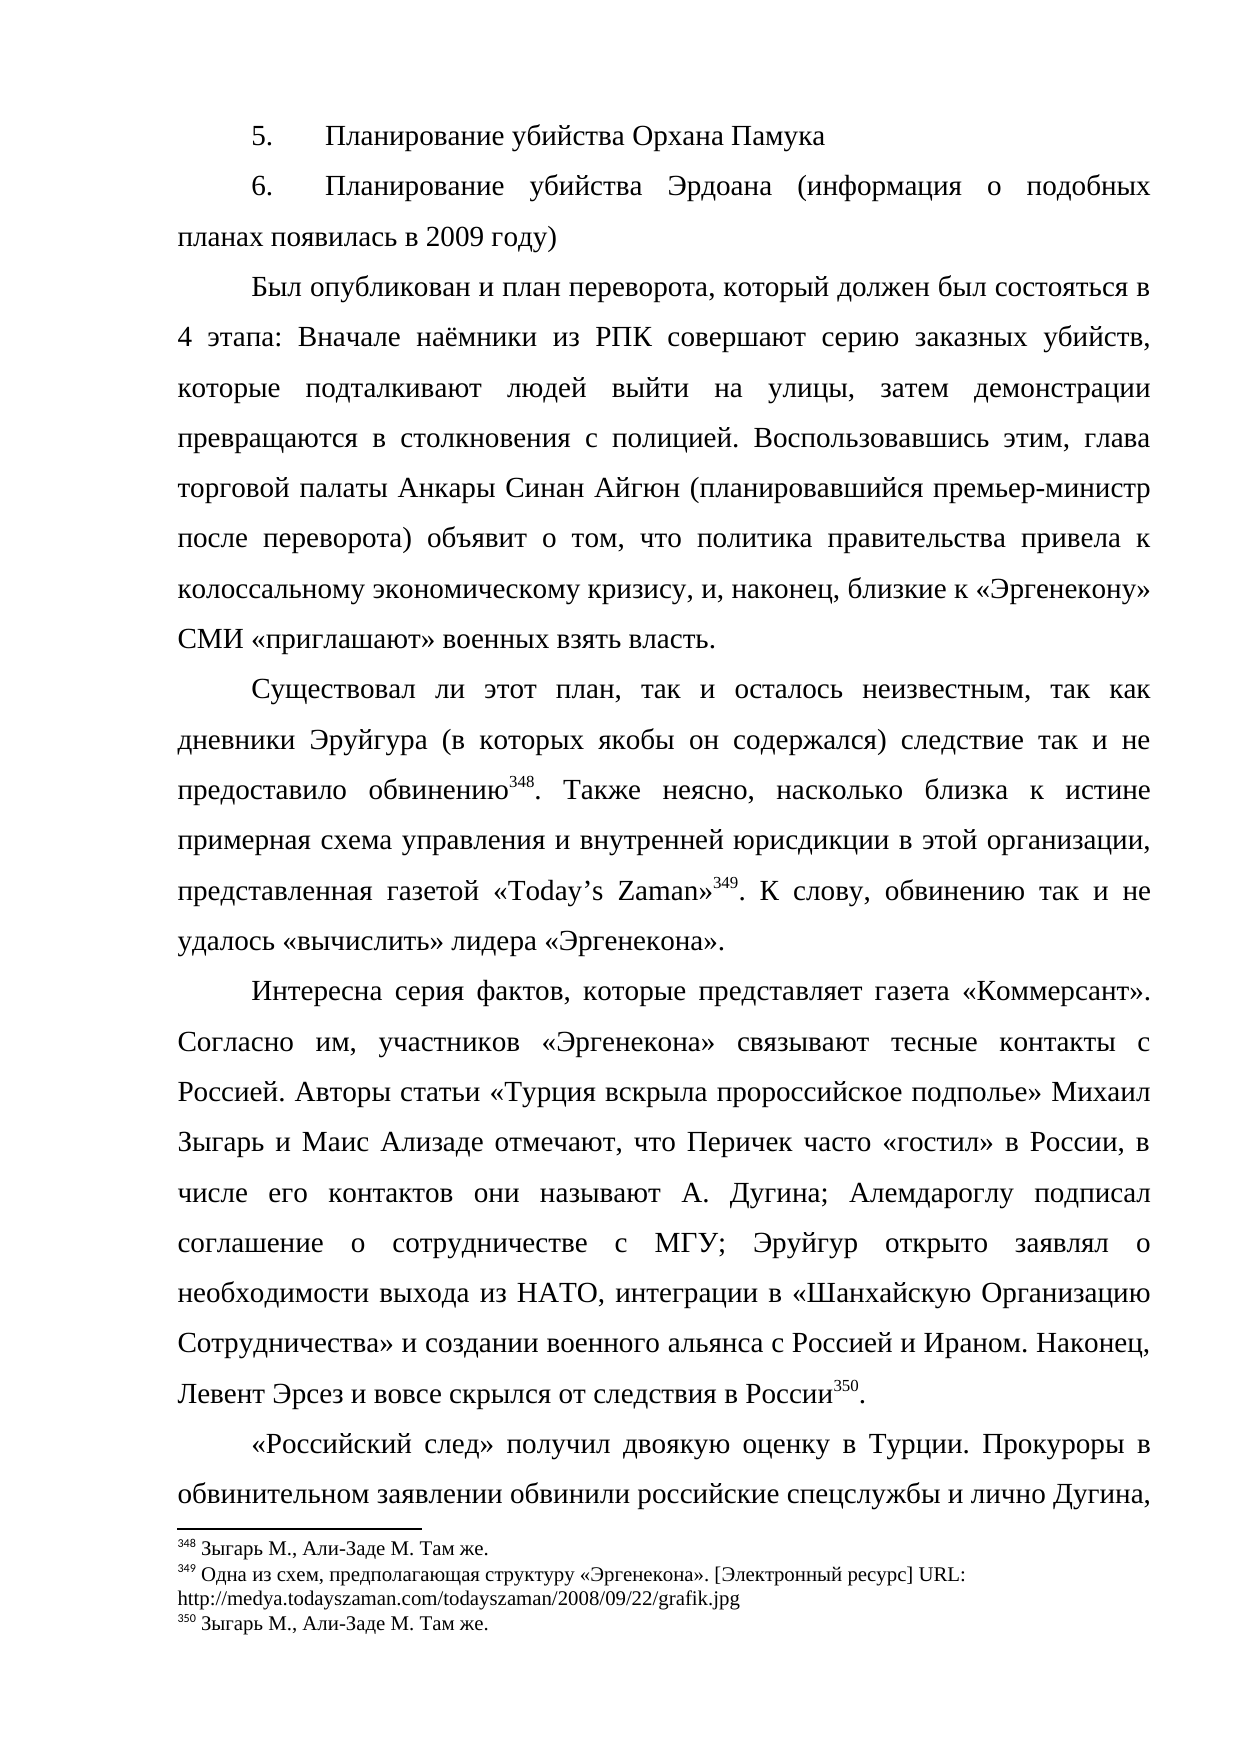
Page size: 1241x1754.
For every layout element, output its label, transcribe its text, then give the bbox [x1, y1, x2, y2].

text Существовал ли этот план, так и осталось неизвестным, так как дневники Эруйгура (в которых якобы он содержался) следствие так и не предоставило обвинению. Также неясно, насколько близка к истине примерная схема управления и внутренней юрисдикции в этой организации, представленная газетой «Today’s Zaman». К слову, обвинению так и не удалось «вычислить» лидера «Эргенекона». [177, 672, 1152, 957]
text Был опубликован и план переворота, который должен был состояться в 4 этапа: Вначале наёмники из РПК совершают серию заказных убийств, которые подталкивают людей выйти на улицы, затем демонстрации превращаются в столкновения с полицией. Воспользовавшись этим, глава торговой палаты Анкары Синан Айгюн (планировавшийся премьер-министр после переворота) объявит о том, что политика правительства привела к колоссальному экономическому кризису, и, наконец, близкие к «Эргенекону» СМИ «приглашают» военных взять власть. [177, 269, 1152, 655]
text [177, 1426, 1152, 1510]
list Планирование убийства Эрдоана (информация о подобных планах появилась в 2009 году) [177, 168, 1152, 252]
text Интересна серия фактов, которые представляет газета «Коммерсант». Согласно им, участников «Эргенекона» связывают тесные контакты с Россией. Авторы статьи «Турция вскрыла пророссийское подполье» Михаил Зыгарь и Маис Ализаде отмечают, что Перичек часто «гостил» в России, в числе его контактов они называют А. Дугина; Алемдароглу подписал соглашение о сотрудничестве с МГУ; Эруйгур открыто заявлял о необходимости выхода из НАТО, интеграции в «Шанхайскую Организацию Сотрудничества» и создании военного альянса с Россией и Ираном. Наконец, Левент Эрсез и вовсе скрылся от следствия в России. [177, 973, 1152, 1409]
list Планирование убийства Орхана Памука [177, 118, 1152, 152]
